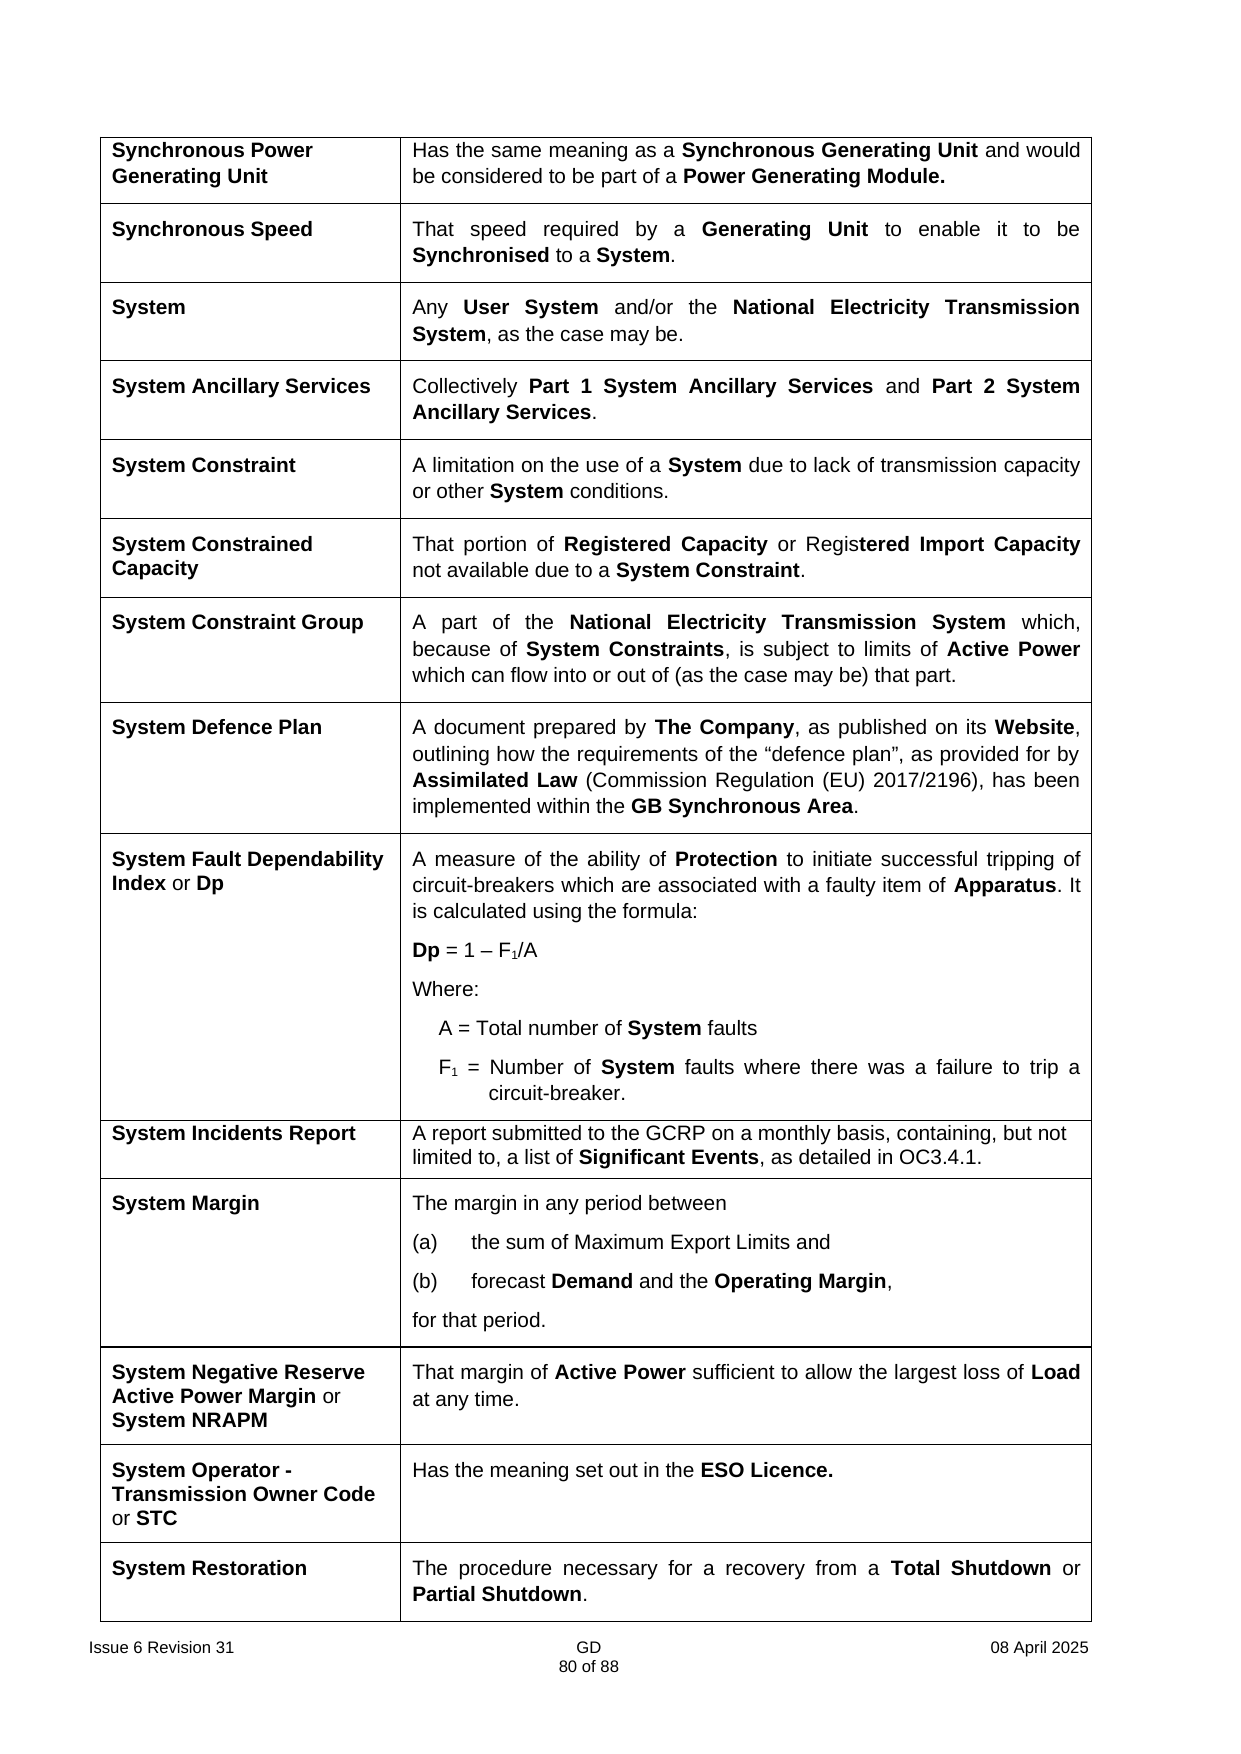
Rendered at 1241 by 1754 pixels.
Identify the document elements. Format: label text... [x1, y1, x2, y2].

table_cell A document prepared by The Company, as published on its Website, outlining how the requirements of the “defence plan”, as provided for by Assimilated Law (Commission Regulation (EU) 2017/2196), has been implemented within the GB Synchronous Area. [401, 703, 1091, 833]
table_cell Has the same meaning as a Synchronous Generating Unit and would be considered to be part of a Power Generating Module. [401, 138, 1091, 203]
table_cell A measure of the ability of Protection to initiate successful tripping of circuit-breakers which are associated with a faulty item of Apparatus. It is calculated using the formula: Dp = 1 – F1/A Where: A = Total number of System faults F1 = Number of System faults where there was a failure to trip a circuit-breaker. [401, 834, 1091, 1120]
table_cell System [101, 283, 400, 360]
table_cell Synchronous Power Generating Unit [101, 138, 400, 203]
table_cell Synchronous Speed [101, 204, 400, 282]
table_cell System Restoration [101, 1543, 400, 1621]
table_cell System Operator - Transmission Owner Code or STC [101, 1445, 400, 1542]
table_cell System Fault Dependability Index or Dp [101, 834, 400, 1120]
table_cell A part of the National Electricity Transmission System which, because of System Constraints, is subject to limits of Active Power which can flow into or out of (as the case may be) that part. [401, 598, 1091, 702]
table_cell A limitation on the use of a System due to lack of transmission capacity or other System conditions. [401, 440, 1091, 518]
table_cell System Defence Plan [101, 703, 400, 833]
table_cell Has the meaning set out in the ESO Licence. [401, 1445, 1091, 1542]
table_cell The procedure necessary for a recovery from a Total Shutdown or Partial Shutdown. [401, 1543, 1091, 1621]
table_cell Collectively Part 1 System Ancillary Services and Part 2 System Ancillary Services. [401, 361, 1091, 439]
table_cell Any User System and/or the National Electricity Transmission System, as the case may be. [401, 283, 1091, 360]
table_cell System Incidents Report [101, 1121, 400, 1177]
table_cell System Constrained Capacity [101, 519, 400, 597]
table_cell A report submitted to the GCRP on a monthly basis, containing, but not limited to, a list of Significant Events, as detailed in OC3.4.1. [401, 1121, 1091, 1177]
table_cell System Negative Reserve Active Power Margin or System NRAPM [101, 1348, 400, 1444]
table_cell System Margin [101, 1179, 400, 1346]
table_cell System Constraint Group [101, 598, 400, 702]
table_cell That speed required by a Generating Unit to enable it to be Synchronised to a System. [401, 204, 1091, 282]
table_cell The margin in any period between (a) the sum of Maximum Export Limits and (b) forecast Demand and the Operating Margin, for that period. [401, 1179, 1091, 1346]
table_cell That portion of Registered Capacity or Registered Import Capacity not available due to a System Constraint. [401, 519, 1091, 597]
table_cell System Constraint [101, 440, 400, 518]
table_cell System Ancillary Services [101, 361, 400, 439]
table_cell That margin of Active Power sufficient to allow the largest loss of Load at any time. [401, 1348, 1091, 1444]
